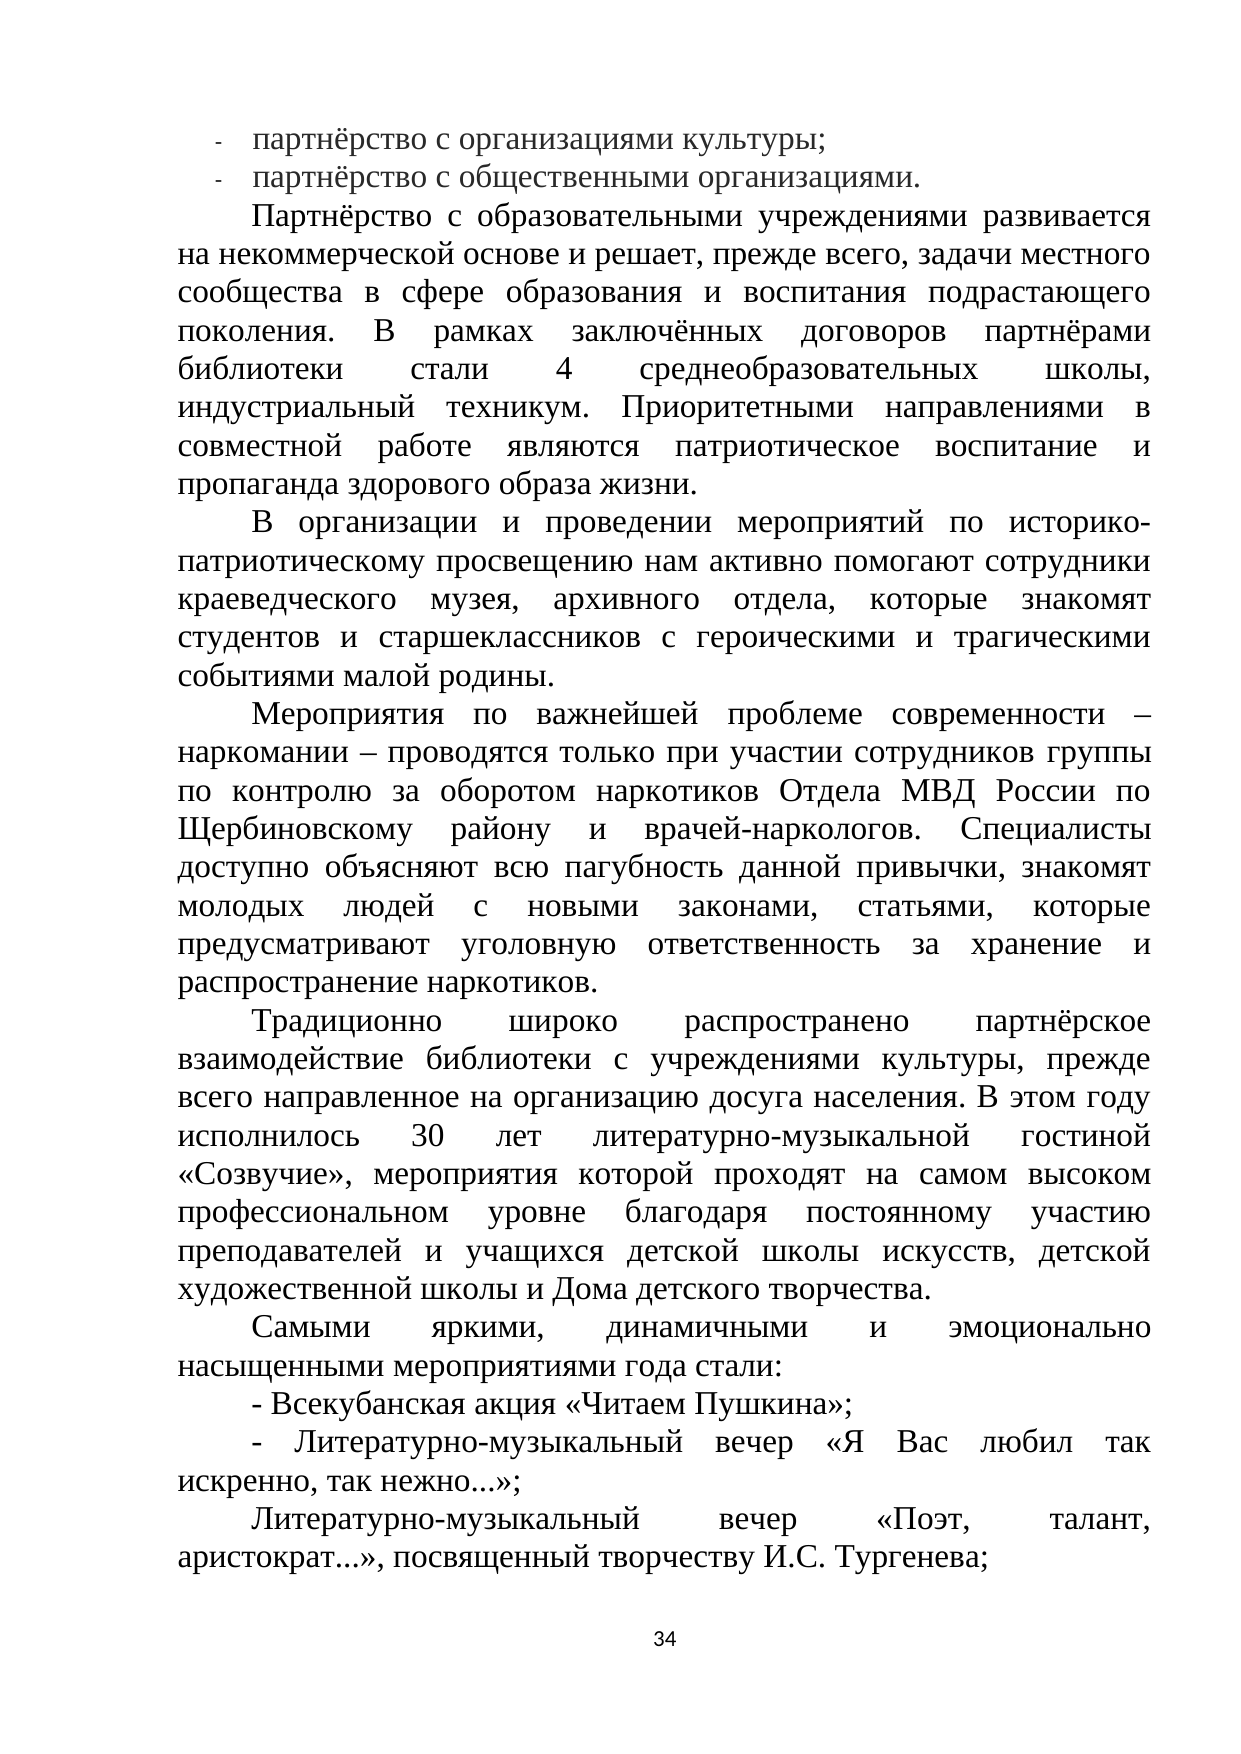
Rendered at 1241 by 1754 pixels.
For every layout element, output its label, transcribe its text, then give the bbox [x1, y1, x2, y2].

text Самыми яркими, динамичными и эмоционально насыщенными мероприятиями года стали: [177, 1306, 1152, 1383]
list партнёрство с общественными организациями. [215, 156, 1152, 195]
list - Всекубанская акция «Читаем Пушкина»; [177, 1383, 1152, 1421]
text Мероприятия по важнейшей проблеме современности – наркомании – проводятся только при участии сотрудников группы по контролю за оборотом наркотиков Отдела МВД России по Щербиновскому району и врачей-наркологов. Специалисты доступно объясняют всю пагубность данной привычки, знакомят молодых людей с новыми законами, статьями, которые предусматривают уголовную ответственность за хранение и распространение наркотиков. [177, 693, 1152, 1000]
text Традиционно широко распространено партнёрское взаимодействие библиотеки с учреждениями культуры, прежде всего направленное на организацию досуга населения. В этом году исполнилось 30 лет литературно-музыкальной гостиной «Созвучие», мероприятия которой проходят на самом высоком профессиональном уровне благодаря постоянному участию преподавателей и учащихся детской школы искусств, детской художественной школы и Дома детского творчества. [177, 1000, 1152, 1306]
list - Литературно-музыкальный вечер «Я Вас любил так искренно, так нежно...»; [177, 1421, 1152, 1498]
text Партнёрство с образовательными учреждениями развивается на некоммерческой основе и решает, прежде всего, задачи местного сообщества в сфере образования и воспитания подрастающего поколения. В рамках заключённых договоров партнёрами библиотеки стали 4 среднеобразовательных школы, индустриальный техникум. Приоритетными направлениями в совместной работе являются патриотическое воспитание и пропаганда здорового образа жизни. [177, 195, 1152, 501]
text Литературно-музыкальный вечер «Поэт, талант, аристократ...», посвященный творчеству И.С. Тургенева; [177, 1498, 1152, 1575]
list партнёрство с организациями культуры; [215, 118, 1152, 156]
text В организации и проведении мероприятий по историко-патриотическому просвещению нам активно помогают сотрудники краеведческого музея, архивного отдела, которые знакомят студентов и старшеклассников с героическими и трагическими событиями малой родины. [177, 501, 1152, 693]
